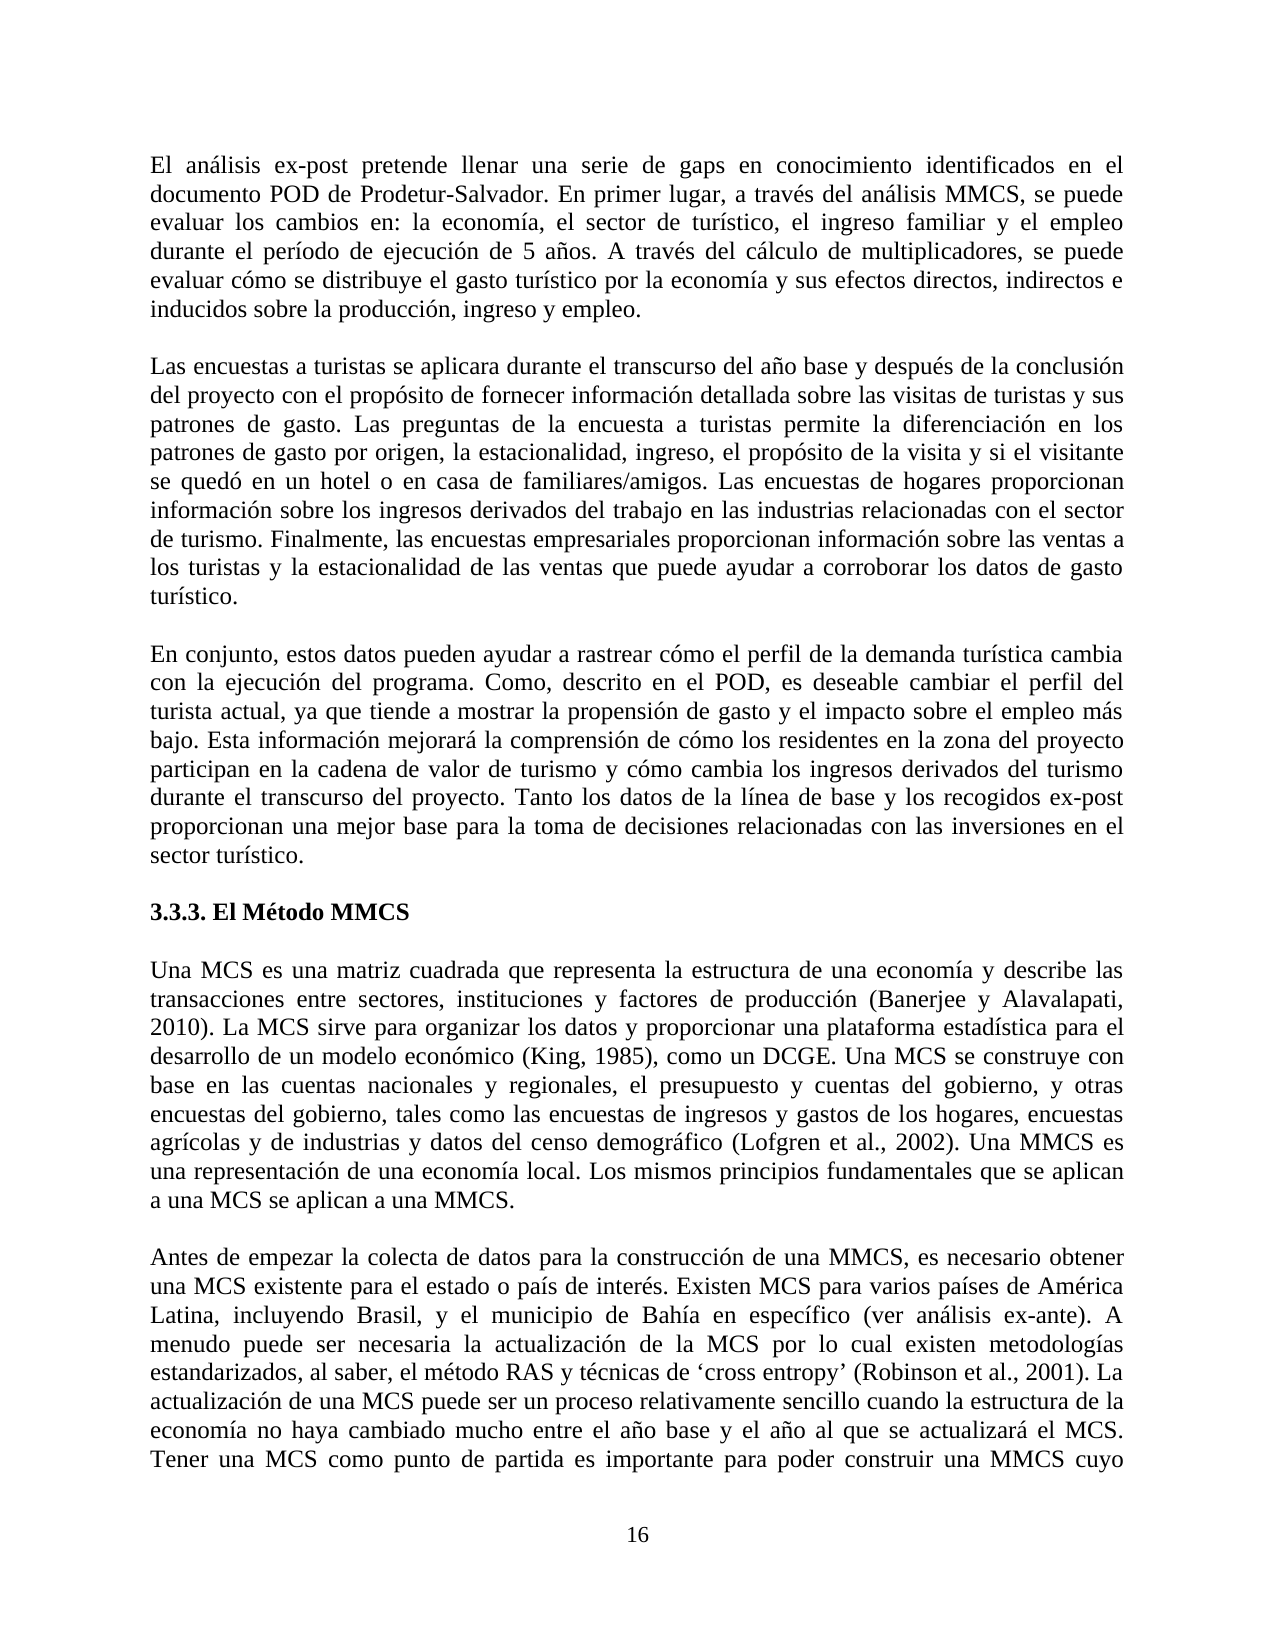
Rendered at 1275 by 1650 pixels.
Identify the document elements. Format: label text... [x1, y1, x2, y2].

list El análisis ex-post pretende llenar una serie de gaps en conocimiento identificados en el documento POD de Prodetur-Salvador. En primer lugar, a través del análisis MMCS, se puede evaluar los cambios en: la economía, el sector de turístico, el ingreso familiar y el empleo durante el período de ejecución de 5 años. A través del cálculo de multiplicadores, se puede evaluar cómo se distribuye el gasto turístico por la economía y sus efectos directos, indirectos e inducidos sobre la producción, ingreso y empleo. [150, 150, 1125, 322]
list Las encuestas a turistas se aplicara durante el transcurso del año base y después de la conclusión del proyecto con el propósito de fornecer información detallada sobre las visitas de turistas y sus patrones de gasto. Las preguntas de la encuesta a turistas permite la diferenciación en los patrones de gasto por origen, la estacionalidad, ingreso, el propósito de la visita y si el visitante se quedó en un hotel o en casa de familiares/amigos. Las encuestas de hogares proporcionan información sobre los ingresos derivados del trabajo en las industrias relacionadas con el sector de turismo. Finalmente, las encuestas empresariales proporcionan información sobre las ventas a los turistas y la estacionalidad de las ventas que puede ayudar a corroborar los datos de gasto turístico. [150, 351, 1125, 610]
list Una MCS es una matriz cuadrada que representa la estructura de una economía y describe las transacciones entre sectores, instituciones y factores de producción (Banerjee y Alavalapati, 2010). La MCS sirve para organizar los datos y proporcionar una plataforma estadística para el desarrollo de un modelo económico (King, 1985), como un DCGE. Una MCS se construye con base en las cuentas nacionales y regionales, el presupuesto y cuentas del gobierno, y otras encuestas del gobierno, tales como las encuestas de ingresos y gastos de los hogares, encuestas agrícolas y de industrias y datos del censo demográfico (Lofgren et al., 2002). Una MMCS es una representación de una economía local. Los mismos principios fundamentales que se aplican a una MCS se aplican a una MMCS. [150, 955, 1125, 1214]
list 3.3.3. El Método MMCS [150, 897, 1125, 926]
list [150, 1242, 1125, 1472]
list En conjunto, estos datos pueden ayudar a rastrear cómo el perfil de la demanda turística cambia con la ejecución del programa. Como, descrito en el POD, es deseable cambiar el perfil del turista actual, ya que tiende a mostrar la propensión de gasto y el impacto sobre el empleo más bajo. Esta información mejorará la comprensión de cómo los residentes en la zona del proyecto participan en la cadena de valor de turismo y cómo cambia los ingresos derivados del turismo durante el transcurso del proyecto. Tanto los datos de la línea de base y los recogidos ex-post proporcionan una mejor base para la toma de decisiones relacionadas con las inversiones en el sector turístico. [150, 639, 1125, 869]
